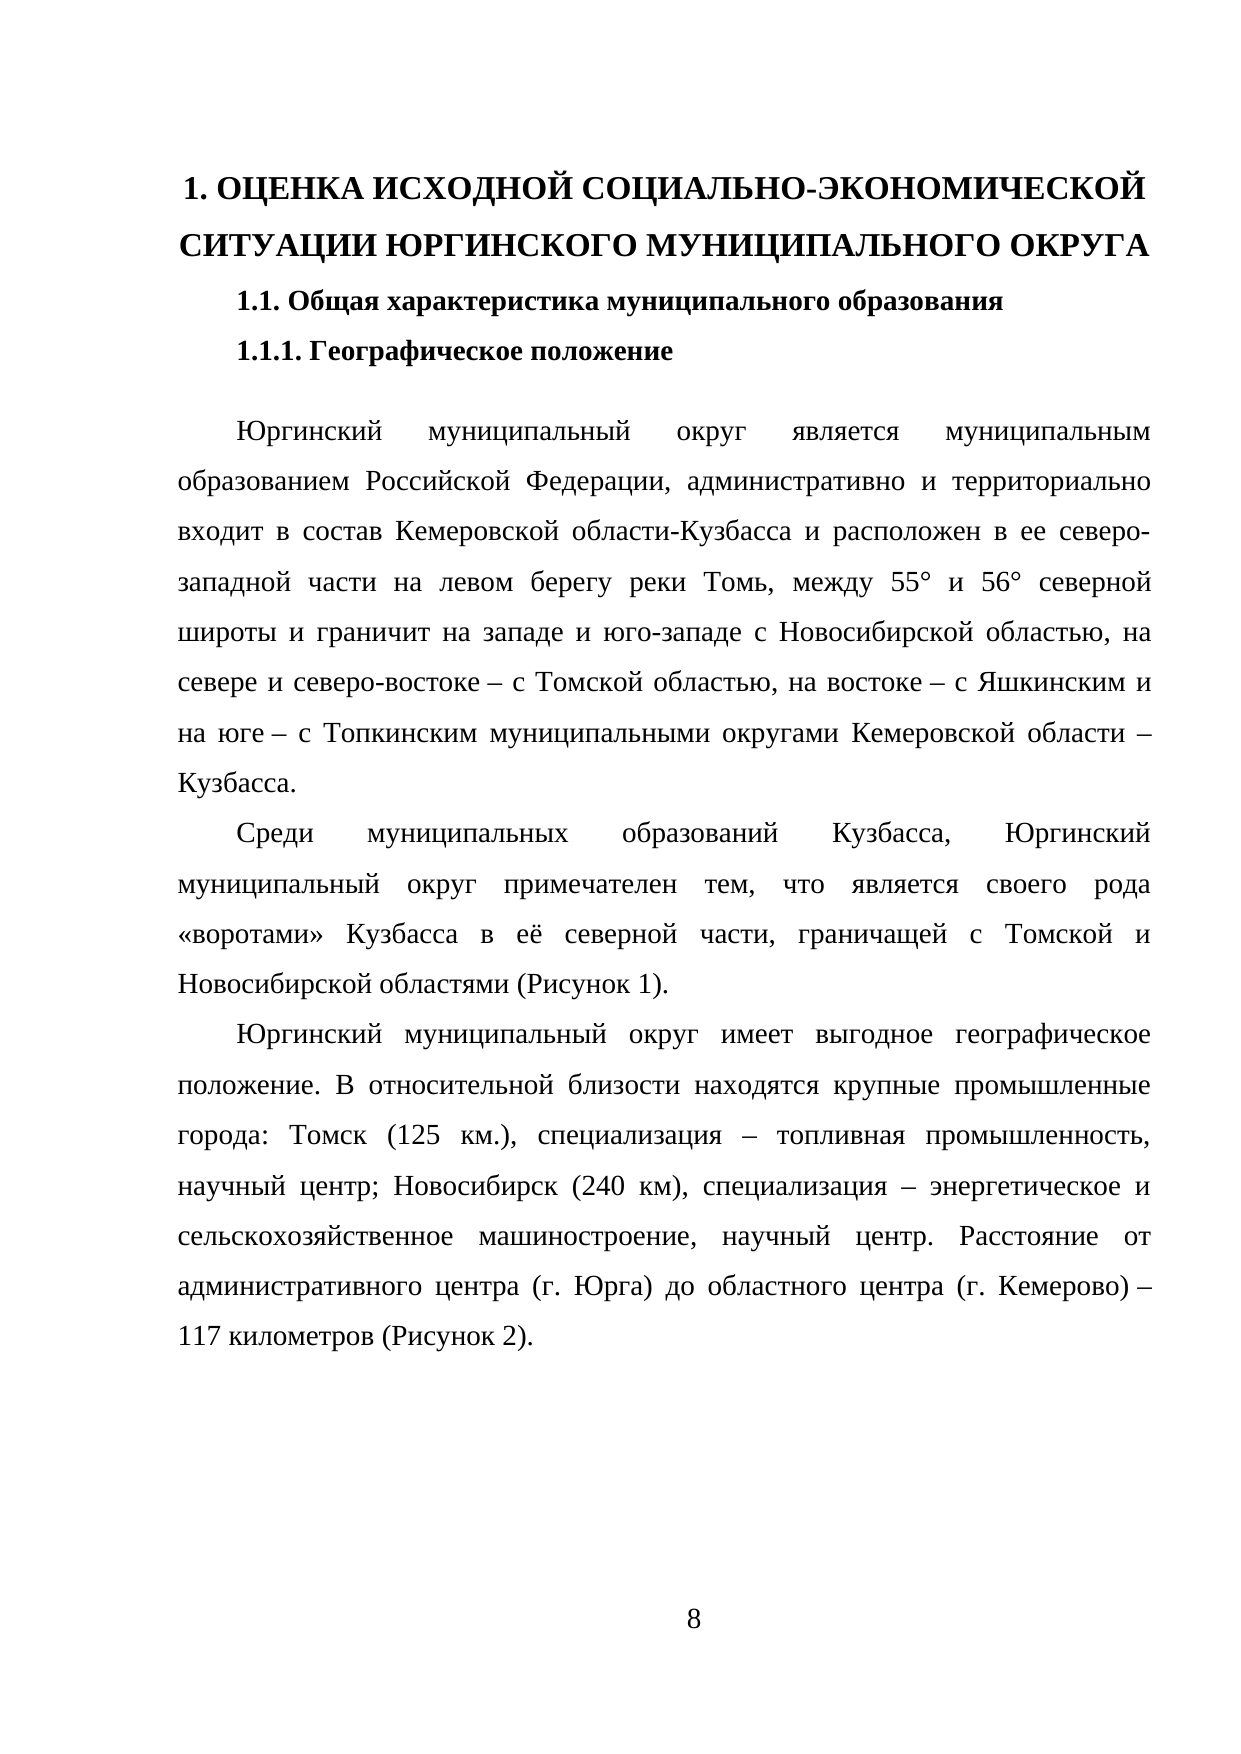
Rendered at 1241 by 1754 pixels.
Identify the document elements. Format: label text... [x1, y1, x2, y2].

text Юргинский муниципальный округ является муниципальным образованием Российской Федерации, административно и территориально входит в состав Кемеровской области-Кузбасса и расположен в ее северо-западной части на левом берегу реки Томь, между 55° и 56° северной широты и граничит на западе и юго-западе с Новосибирской областью, на севере и северо-востоке – с Томской областью, на востоке – с Яшкинским и на юге – с Топкинским муниципальными округами Кемеровской области – Кузбасса. [177, 413, 1152, 799]
subtitle Оценка исходной социально-экономической ситуации Юргинского муниципального округа [177, 168, 1152, 264]
text Среди муниципальных образований Кузбасса, Юргинский муниципальный округ примечателен тем, что является своего рода «воротами» Кузбасса в её северной части, граничащей с Томской и Новосибирской областями (Рисунок 1). [177, 815, 1152, 1000]
subtitle Общая характеристика муниципального образования [236, 283, 1152, 317]
text Юргинский муниципальный округ имеет выгодное географическое положение. В относительной близости находятся крупные промышленные города: Томск (125 км.), специализация – топливная промышленность, научный центр; Новосибирск (240 км), специализация – энергетическое и сельскохозяйственное машиностроение, научный центр. Расстояние от административного центра (г. Юрга) до областного центра (г. Кемерово) – 117 километров (Рисунок 2). [177, 1017, 1152, 1352]
subtitle Географическое положение [236, 333, 1152, 367]
